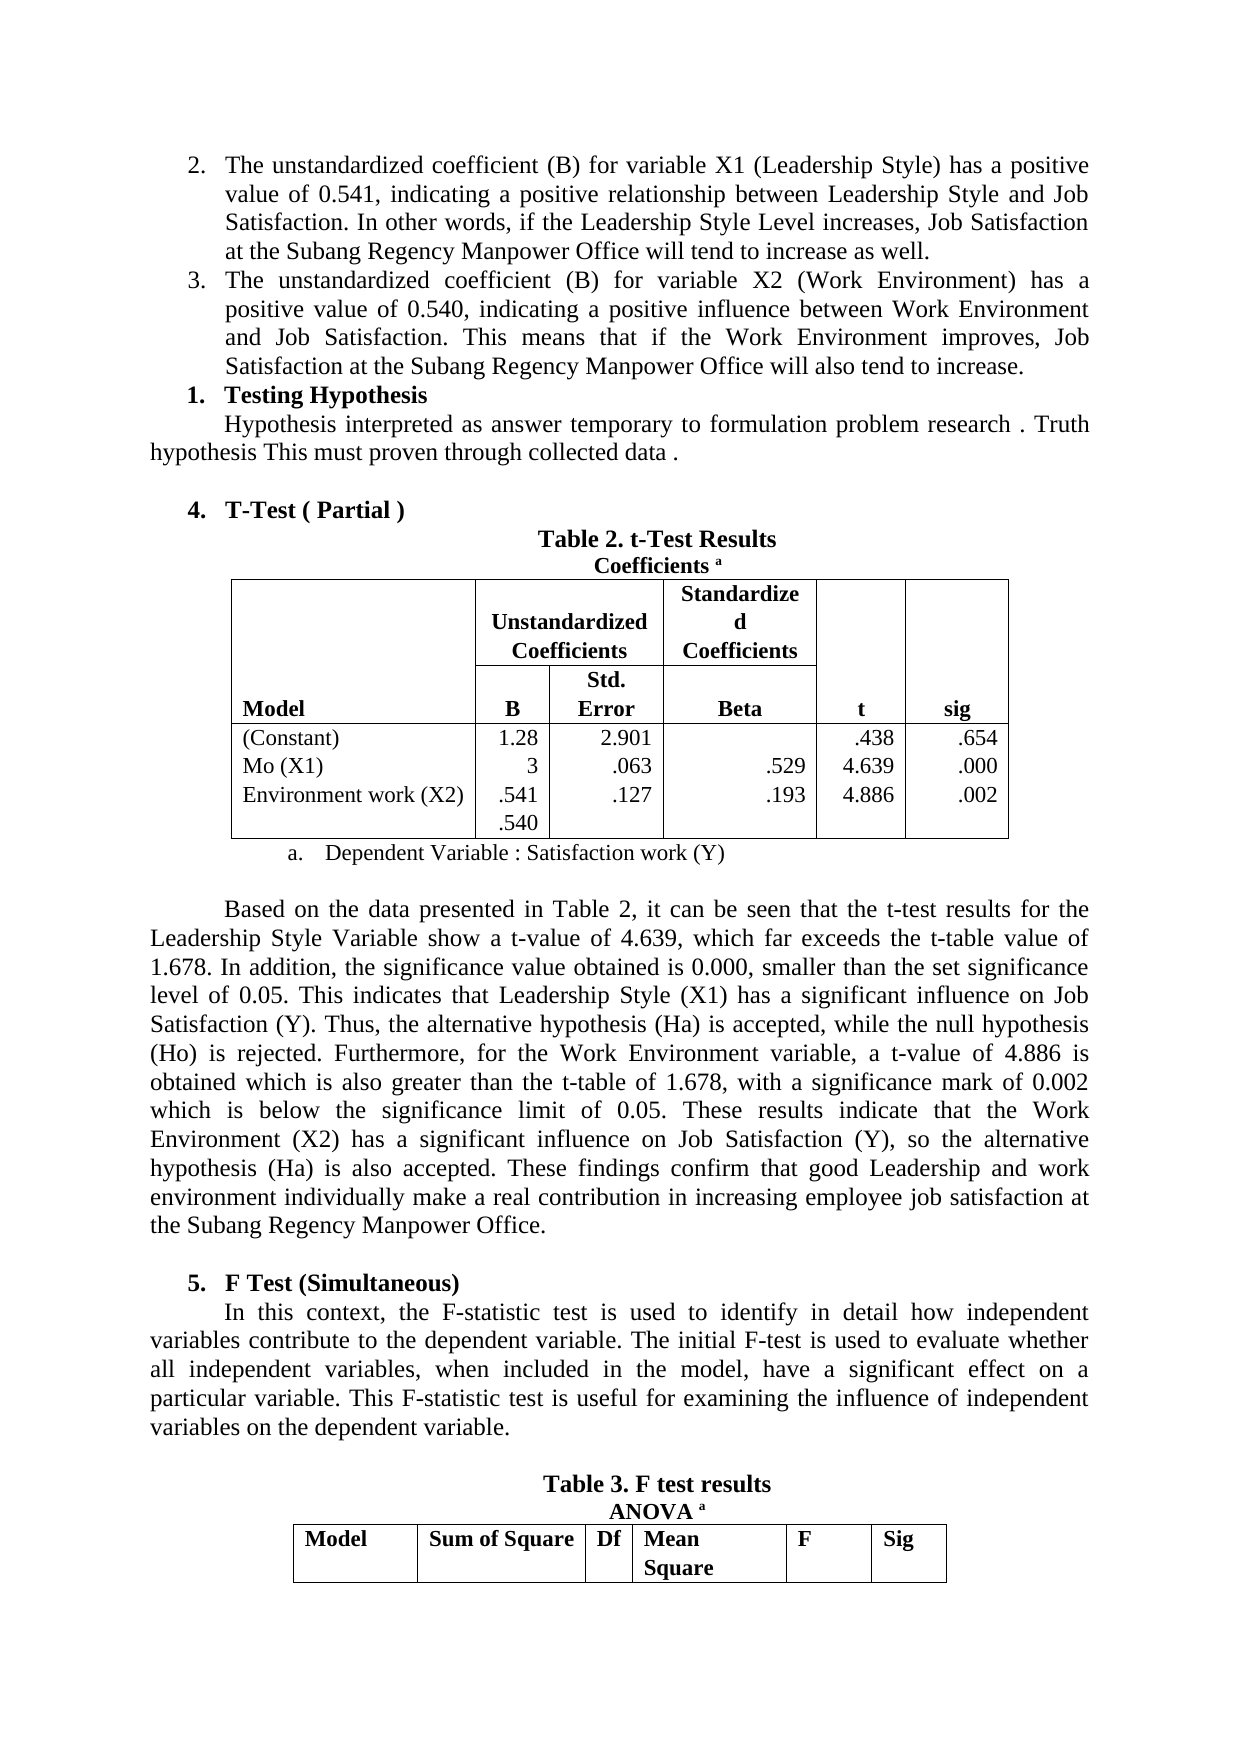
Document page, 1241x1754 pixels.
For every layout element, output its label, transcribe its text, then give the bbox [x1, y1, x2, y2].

list Testing Hypothesis [186, 380, 1090, 409]
text Based on the data presented in Table 2, it can be seen that the t-test results for the Leadership Style Variable show a t-value of 4.639, which far exceeds the t-table value of 1.678. In addition, the significance value obtained is 0.000, smaller than the set significance level of 0.05. This indicates that Leadership Style (X1) has a significant influence on Job Satisfaction (Y). Thus, the alternative hypothesis (Ha) is accepted, while the null hypothesis (Ho) is rejected. Furthermore, for the Work Environment variable, a t-value of 4.886 is obtained which is also greater than the t-table of 1.678, with a significance mark of 0.002 which is below the significance limit of 0.05. These results indicate that the Work Environment (X2) has a significant influence on Job Satisfaction (Y), so the alternative hypothesis (Ha) is also accepted. These findings confirm that good Leadership and work environment individually make a real contribution in increasing employee job satisfaction at the Subang Regency Manpower Office. [150, 894, 1090, 1239]
table_header sig [906, 580, 1008, 723]
text Table 2. t-Test Results [150, 524, 1090, 552]
table_header F [787, 1525, 871, 1582]
table_header Mean Square [633, 1525, 786, 1582]
text Coefficients a [150, 552, 1090, 579]
table_header Model [294, 1525, 417, 1582]
table_header Model [232, 580, 475, 723]
table_cell 2.901 .063 .127 [550, 724, 663, 838]
table_header Unstandardized Coefficients [476, 580, 663, 665]
table_cell B [476, 666, 549, 723]
list T-Test ( Partial ) [187, 495, 1090, 524]
list The unstandardized coefficient (B) for variable X2 (Work Environment) has a positive value of 0.540, indicating a positive influence between Work Environment and Job Satisfaction. This means that if the Work Environment improves, Job Satisfaction at the Subang Regency Manpower Office will also tend to increase. [187, 265, 1090, 380]
table_header Sig [872, 1525, 946, 1582]
table_cell Std. Error [550, 666, 663, 723]
table_cell .529 .193 [664, 724, 816, 838]
text In this context, the F-statistic test is used to identify in detail how independent variables contribute to the dependent variable. The initial F-test is used to evaluate whether all independent variables, when included in the model, have a significant effect on a particular variable. This F-statistic test is useful for examining the influence of independent variables on the dependent variable. [150, 1297, 1090, 1440]
table_cell .438 4.639 4.886 [817, 724, 905, 838]
table_header t [817, 580, 905, 723]
text ANOVA a [150, 1498, 1090, 1524]
table_header Sum of Square [418, 1525, 585, 1582]
list Dependent Variable : Satisfaction work (Y) [287, 839, 1090, 865]
list The unstandardized coefficient (B) for variable X1 (Leadership Style) has a positive value of 0.541, indicating a positive relationship between Leadership Style and Job Satisfaction. In other words, if the Leadership Style Level increases, Job Satisfaction at the Subang Regency Manpower Office will tend to increase as well. [187, 150, 1090, 265]
table_cell .654 .000 .002 [906, 724, 1008, 838]
table_cell 1.283 .541 .540 [476, 724, 549, 838]
text Hypothesis interpreted as answer temporary to formulation problem research . Truth hypothesis This must proven through collected data . [150, 409, 1090, 466]
text Table 3. F test results [150, 1469, 1090, 1498]
table_cell Beta [664, 666, 816, 723]
table_cell (Constant) Mo (X1) Environment work (X2) [232, 724, 475, 838]
list F Test (Simultaneous) [187, 1268, 1090, 1297]
table_header Standardized Coefficients [664, 580, 816, 665]
table_header Df [586, 1525, 632, 1582]
